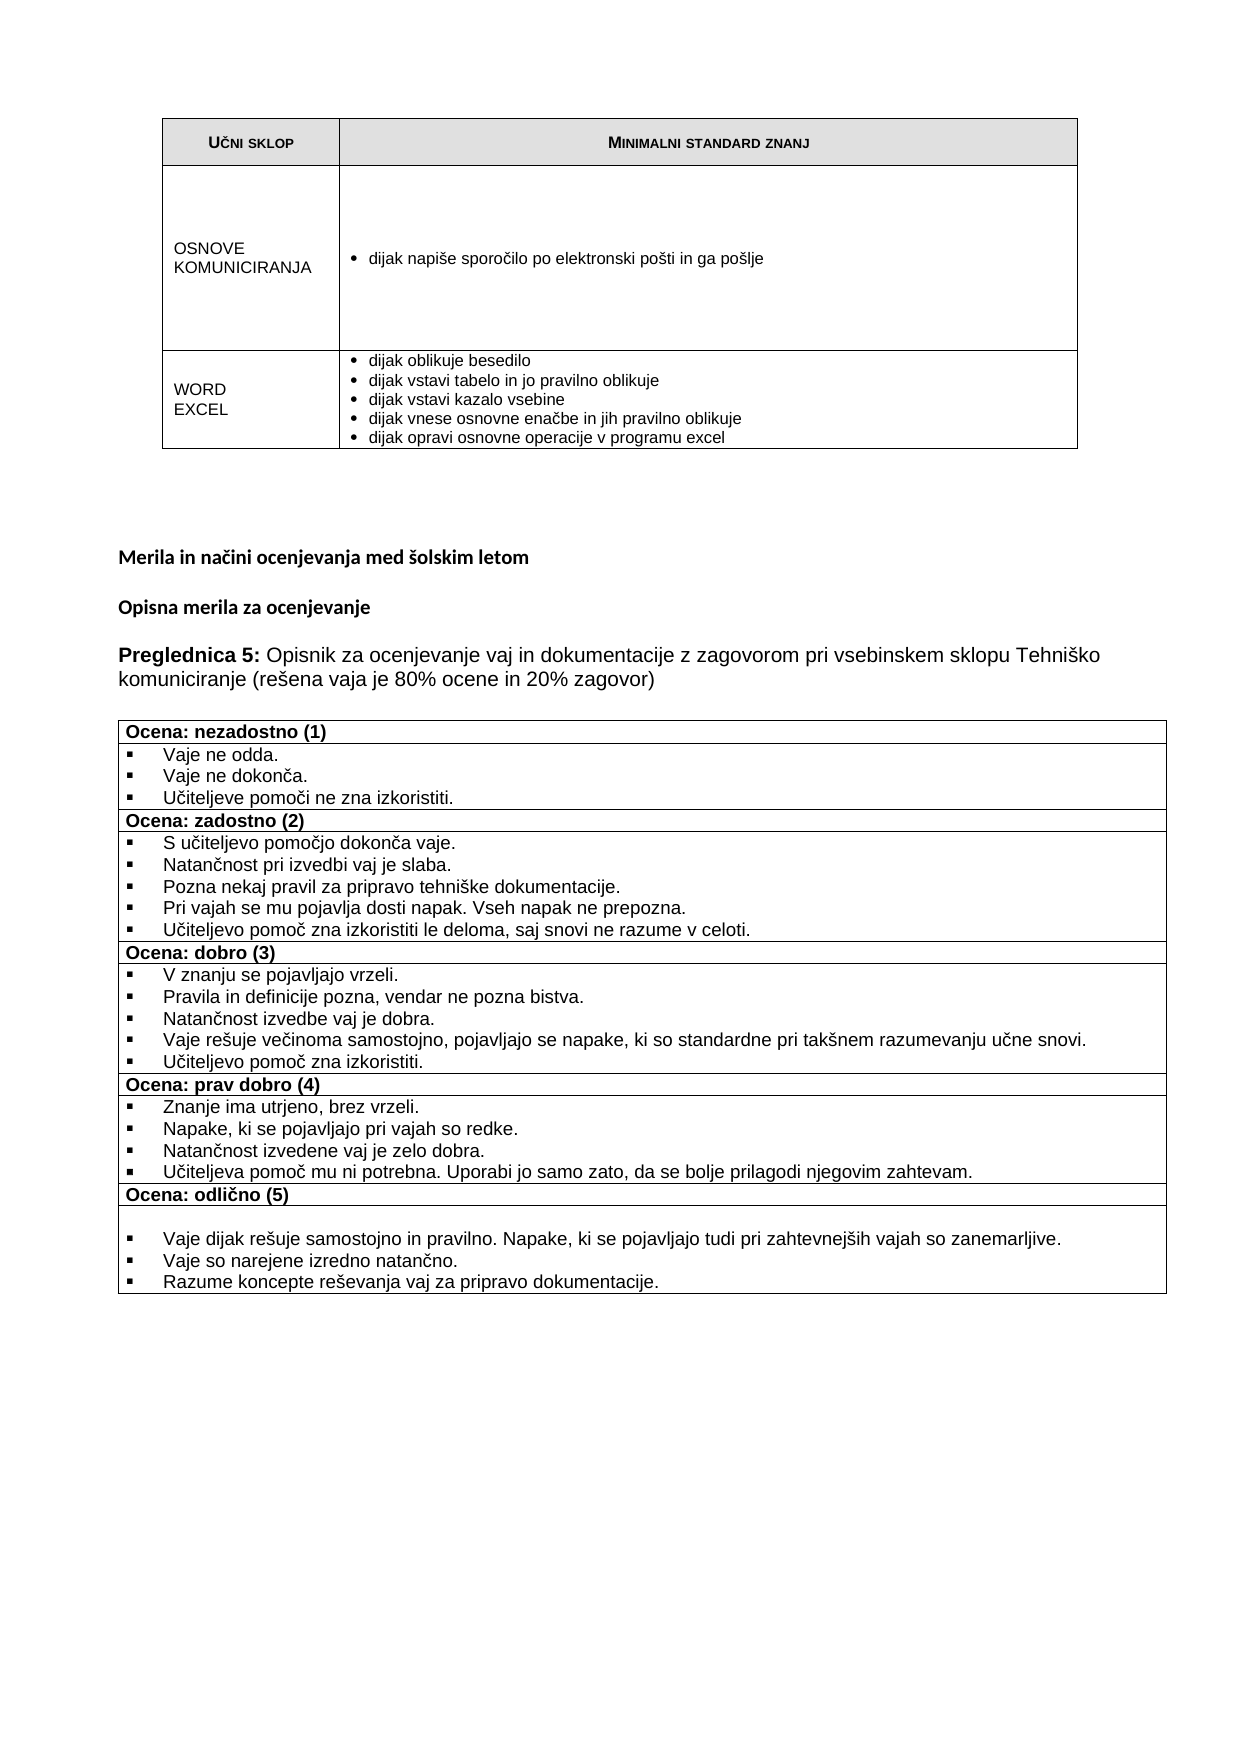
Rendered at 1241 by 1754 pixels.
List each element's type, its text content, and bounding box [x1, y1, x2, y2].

table_header Ocena: nezadostno (1) [119, 721, 1166, 742]
text Merila in načini ocenjevanja med šolskim letom [118, 544, 1122, 570]
table_cell Vaje dijak rešuje samostojno in pravilno. Napake, ki se pojavljajo tudi pri zahtevnejših vajah so zanemarljive. Vaje so narejene izredno natančno. Razume koncepte reševanja vaj za pripravo dokumentacije. [119, 1206, 1166, 1293]
list Opisnik za ocenjevanje vaj in dokumentacije z zagovorom pri vsebinskem sklopu Tehniško komuniciranje (rešena vaja je 80% ocene in 20% zagovor) [118, 643, 1122, 691]
table_cell Ocena: dobro (3) [119, 942, 1166, 963]
table_header Učni sklop [163, 119, 339, 165]
table_cell Znanje ima utrjeno, brez vrzeli. Napake, ki se pojavljajo pri vajah so redke. Natančnost izvedene vaj je zelo dobra. Učiteljeva pomoč mu ni potrebna. Uporabi jo samo zato, da se bolje prilagodi njegovim zahtevam. [119, 1096, 1166, 1183]
table_cell dijak napiše sporočilo po elektronski pošti in ga pošlje [340, 166, 1077, 350]
table_header Minimalni standard znanj [340, 119, 1077, 165]
table_cell S učiteljevo pomočjo dokonča vaje. Natančnost pri izvedbi vaj je slaba. Pozna nekaj pravil za pripravo tehniške dokumentacije. Pri vajah se mu pojavlja dosti napak. Vseh napak ne prepozna. Učiteljevo pomoč zna izkoristiti le deloma, saj snovi ne razume v celoti. [119, 832, 1166, 941]
table_cell Vaje ne odda. Vaje ne dokonča. Učiteljeve pomoči ne zna izkoristiti. [119, 744, 1166, 808]
table_cell OSNOVE KOMUNICIRANJA [163, 166, 339, 350]
table_cell Ocena: zadostno (2) [119, 810, 1166, 831]
table_cell dijak oblikuje besedilo dijak vstavi tabelo in jo pravilno oblikuje dijak vstavi kazalo vsebine dijak vnese osnovne enačbe in jih pravilno oblikuje dijak opravi osnovne operacije v programu excel [340, 351, 1077, 448]
text Opisna merila za ocenjevanje [118, 594, 1122, 619]
table_cell Ocena: prav dobro (4) [119, 1074, 1166, 1095]
table_cell Ocena: odlično (5) [119, 1184, 1166, 1205]
table_cell WORD EXCEL [163, 351, 339, 448]
table_cell V znanju se pojavljajo vrzeli. Pravila in definicije pozna, vendar ne pozna bistva. Natančnost izvedbe vaj je dobra. Vaje rešuje večinoma samostojno, pojavljajo se napake, ki so standardne pri takšnem razumevanju učne snovi. Učiteljevo pomoč zna izkoristiti. [119, 964, 1166, 1072]
